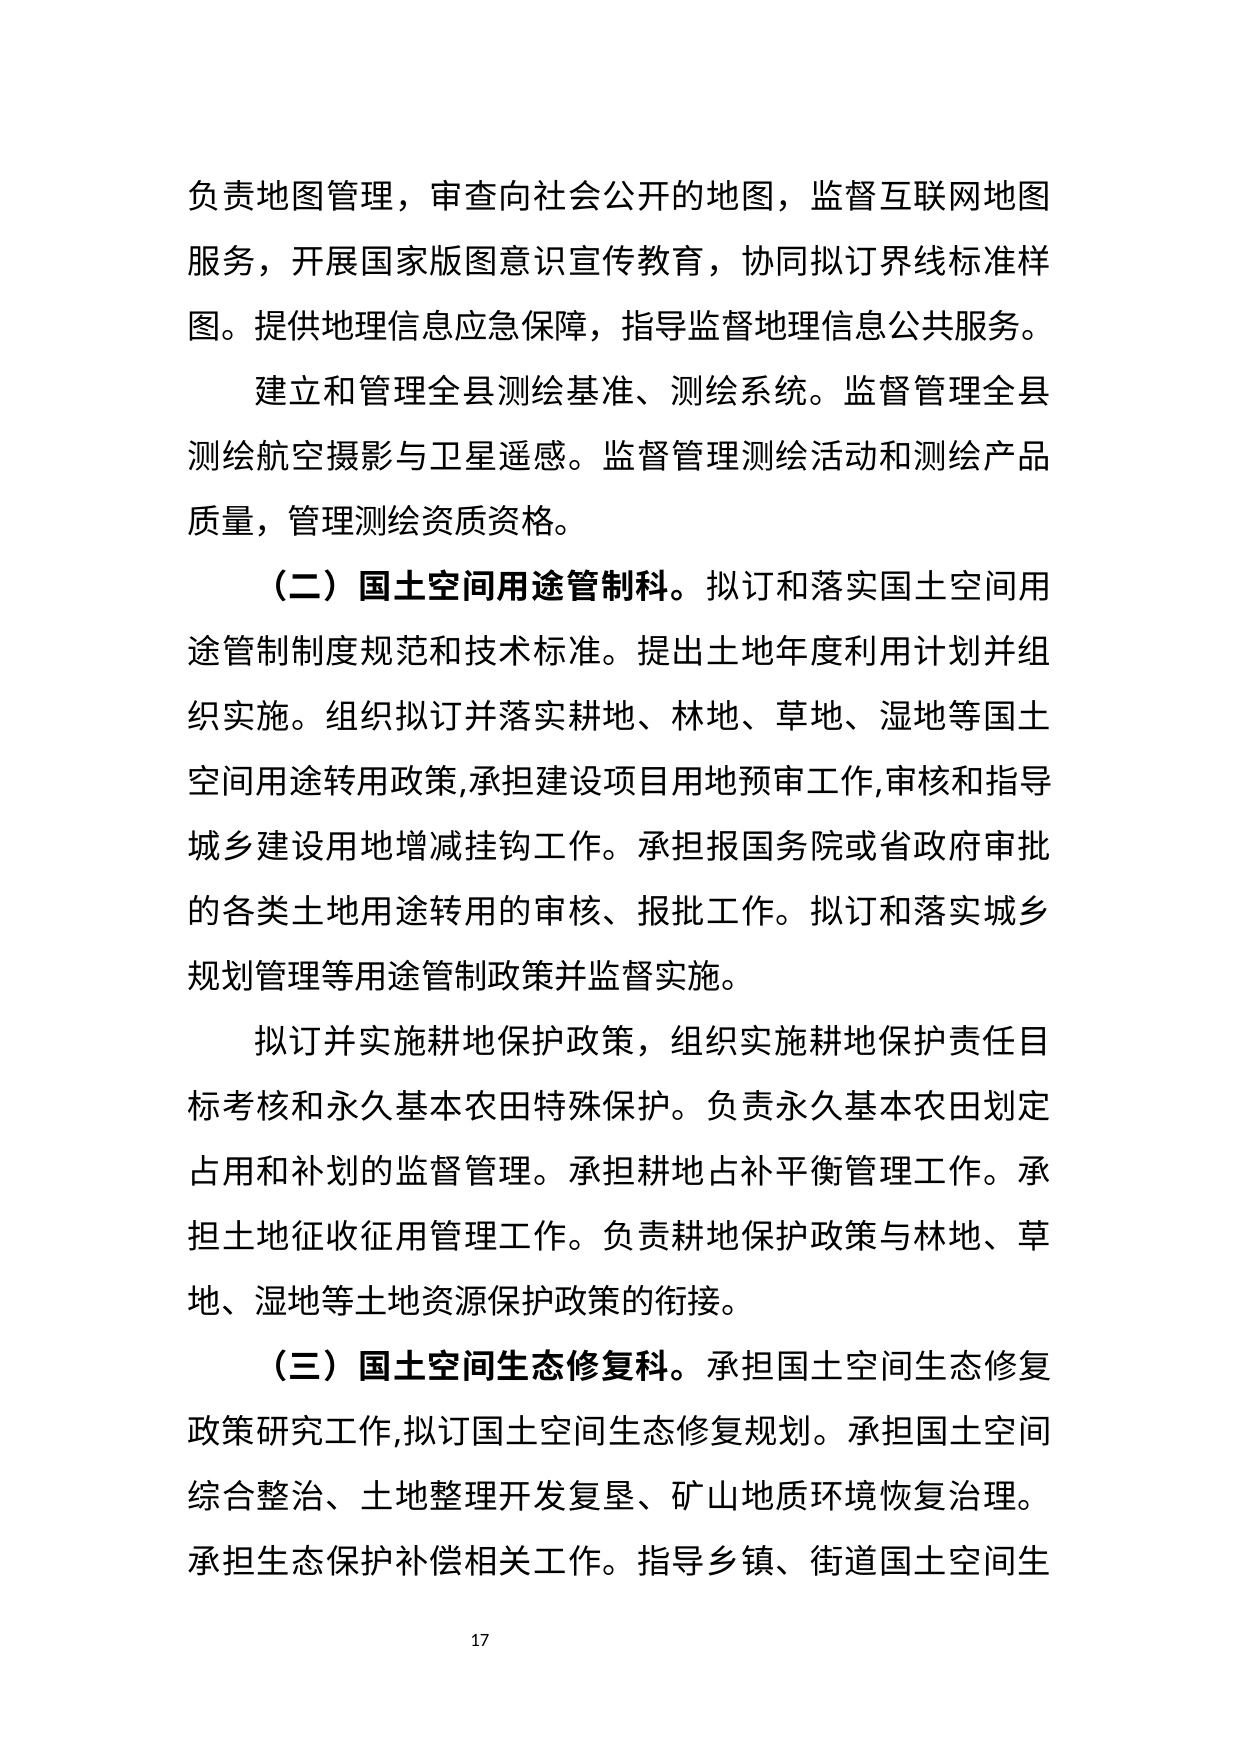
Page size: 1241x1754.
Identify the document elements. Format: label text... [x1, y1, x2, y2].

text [187, 162, 1053, 357]
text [187, 1332, 1053, 1592]
text （二）国土空间用途管制科。拟订和落实国土空间用途管制制度规范和技术标准。提出土地年度利用计划并组织实施。组织拟订并落实耕地、林地、草地、湿地等国土空间用途转用政策,承担建设项目用地预审工作,审核和指导城乡建设用地增减挂钩工作。承担报国务院或省政府审批的各类土地用途转用的审核、报批工作。拟订和落实城乡规划管理等用途管制政策并监督实施。 [187, 552, 1053, 1007]
text 建立和管理全县测绘基准、测绘系统。监督管理全县测绘航空摄影与卫星遥感。监督管理测绘活动和测绘产品质量，管理测绘资质资格。 [187, 357, 1053, 552]
text 拟订并实施耕地保护政策，组织实施耕地保护责任目标考核和永久基本农田特殊保护。负责永久基本农田划定、占用和补划的监督管理。承担耕地占补平衡管理工作。承担土地征收征用管理工作。负责耕地保护政策与林地、草地、湿地等土地资源保护政策的衔接。 [187, 1007, 1053, 1332]
